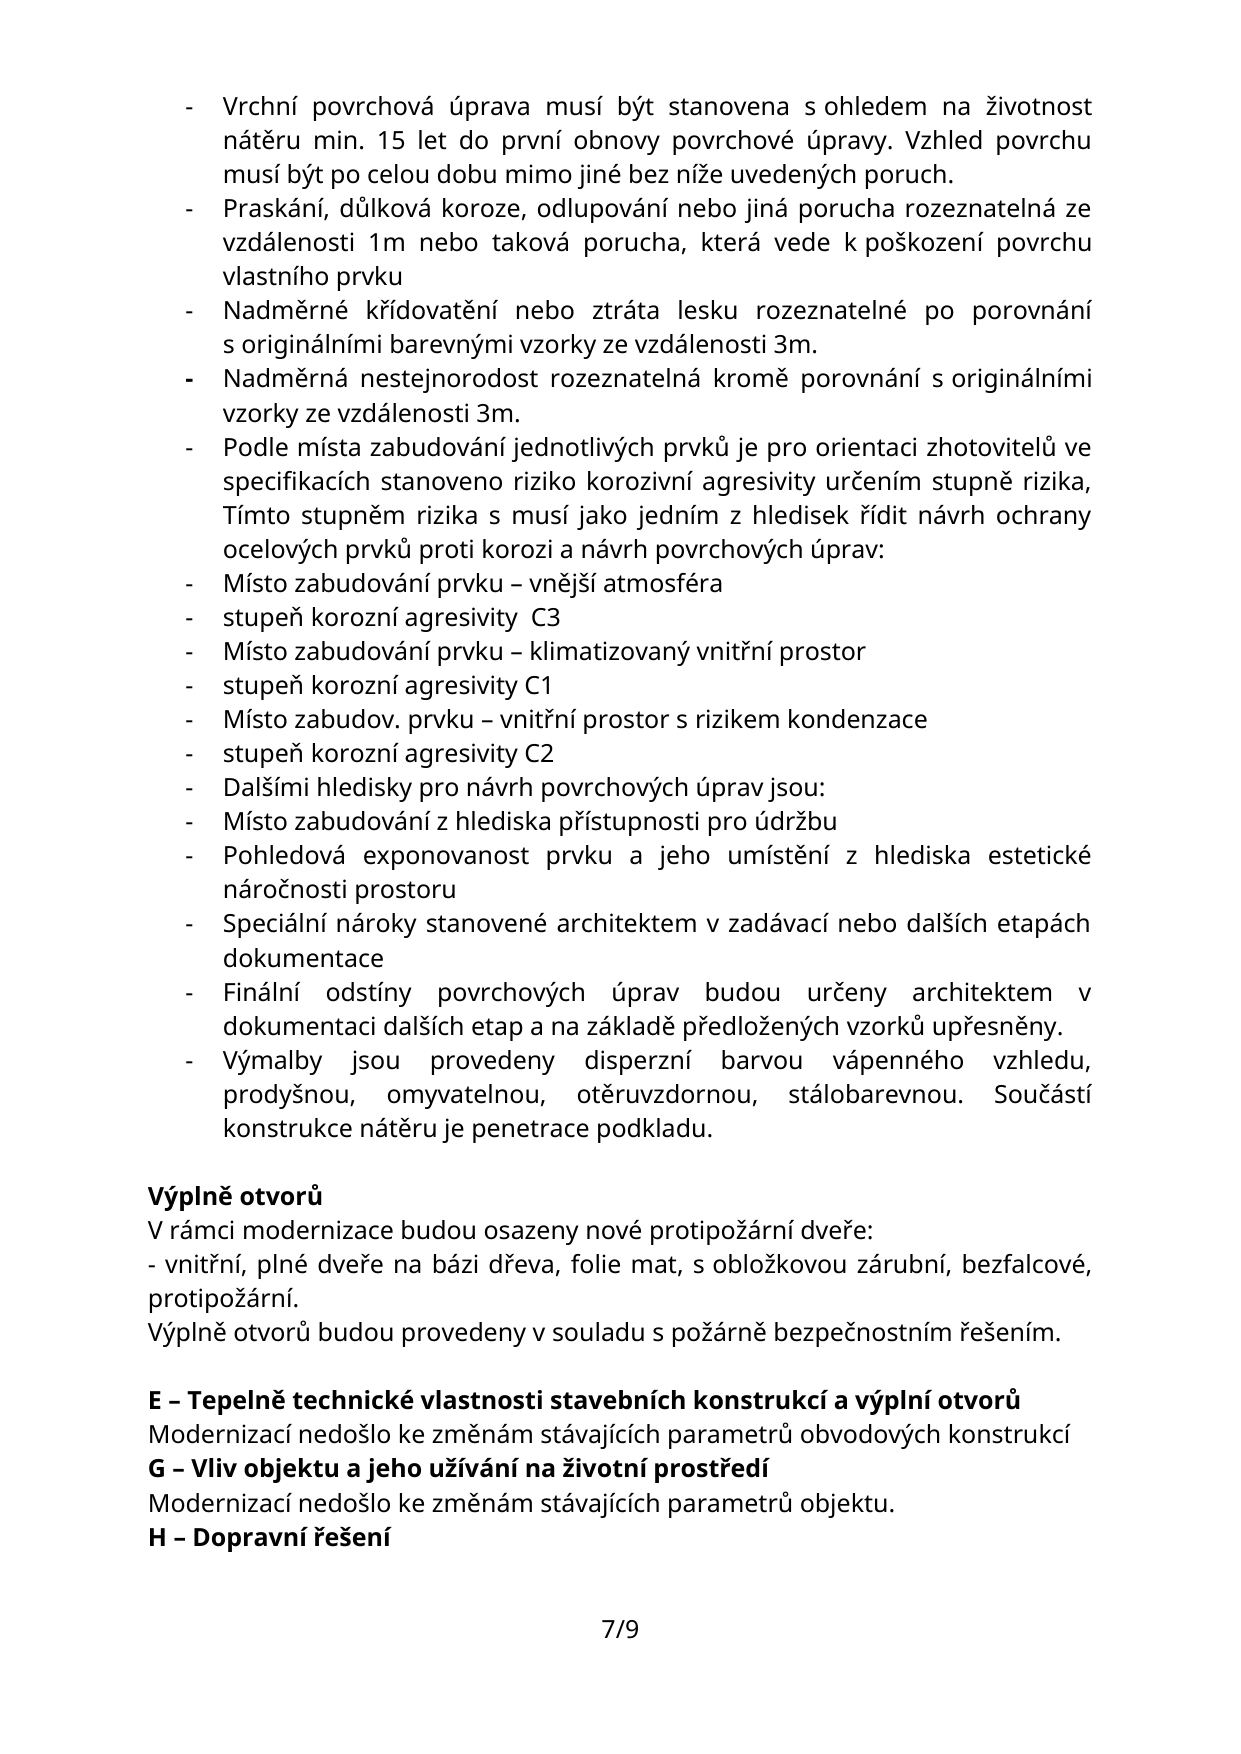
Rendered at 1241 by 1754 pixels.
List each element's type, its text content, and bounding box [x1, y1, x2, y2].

subtitle stupeň korozní agresivity C2 [185, 736, 1092, 770]
text Modernizací nedošlo ke změnám stávajících parametrů obvodových konstrukcí [148, 1417, 1092, 1451]
text H – Dopravní řešení [148, 1519, 1092, 1553]
text G – Vliv objektu a jeho užívání na životní prostředí [148, 1451, 1092, 1485]
text Modernizací nedošlo ke změnám stávajících parametrů objektu. [148, 1485, 1092, 1519]
text E – Tepelně technické vlastnosti stavebních konstrukcí a výplní otvorů [148, 1383, 1092, 1417]
subtitle Místo zabudování prvku – vnější atmosféra [185, 566, 1092, 599]
subtitle Pohledová exponovanost prvku a jeho umístění z hlediska estetické náročnosti prostoru [185, 838, 1092, 906]
subtitle Výmalby jsou provedeny disperzní barvou vápenného vzhledu, prodyšnou, omyvatelnou, otěruvzdornou, stálobarevnou. Součástí konstrukce nátěru je penetrace podkladu. [185, 1042, 1092, 1144]
text V rámci modernizace budou osazeny nové protipožární dveře: [148, 1213, 1092, 1247]
subtitle Vrchní povrchová úprava musí být stanovena s ohledem na životnost nátěru min. 15 let do první obnovy povrchové úpravy. Vzhled povrchu musí být po celou dobu mimo jiné bez níže uvedených poruch. [185, 89, 1092, 191]
subtitle Speciální nároky stanovené architektem v zadávací nebo dalších etapách dokumentace [185, 906, 1092, 974]
subtitle Místo zabudování prvku – klimatizovaný vnitřní prostor [185, 634, 1092, 668]
subtitle Nadměrné křídovatění nebo ztráta lesku rozeznatelné po porovnání s originálními barevnými vzorky ze vzdálenosti 3m. [185, 293, 1092, 361]
text Výplně otvorů budou provedeny v souladu s požárně bezpečnostním řešením. [148, 1315, 1092, 1349]
subtitle stupeň korozní agresivity C3 [185, 599, 1092, 634]
subtitle Nadměrná nestejnorodost rozeznatelná kromě porovnání s originálními vzorky ze vzdálenosti 3m. [185, 361, 1092, 429]
text - vnitřní, plné dveře na bázi dřeva, folie mat, s obložkovou zárubní, bezfalcové, protipožární. [148, 1247, 1092, 1315]
subtitle Dalšími hledisky pro návrh povrchových úprav jsou: [185, 770, 1092, 804]
subtitle Praskání, důlková koroze, odlupování nebo jiná porucha rozeznatelná ze vzdálenosti 1m nebo taková porucha, která vede k poškození povrchu vlastního prvku [185, 191, 1092, 293]
text Výplně otvorů [148, 1179, 1092, 1213]
subtitle Podle místa zabudování jednotlivých prvků je pro orientaci zhotovitelů ve specifikacích stanoveno riziko korozivní agresivity určením stupně rizika, Tímto stupněm rizika s musí jako jedním z hledisek řídit návrh ochrany ocelových prvků proti korozi a návrh povrchových úprav: [185, 429, 1092, 566]
subtitle Místo zabudov. prvku – vnitřní prostor s rizikem kondenzace [185, 702, 1092, 736]
subtitle stupeň korozní agresivity C1 [185, 668, 1092, 702]
subtitle Místo zabudování z hlediska přístupnosti pro údržbu [185, 804, 1092, 838]
subtitle Finální odstíny povrchových úprav budou určeny architektem v dokumentaci dalších etap a na základě předložených vzorků upřesněny. [185, 974, 1092, 1042]
